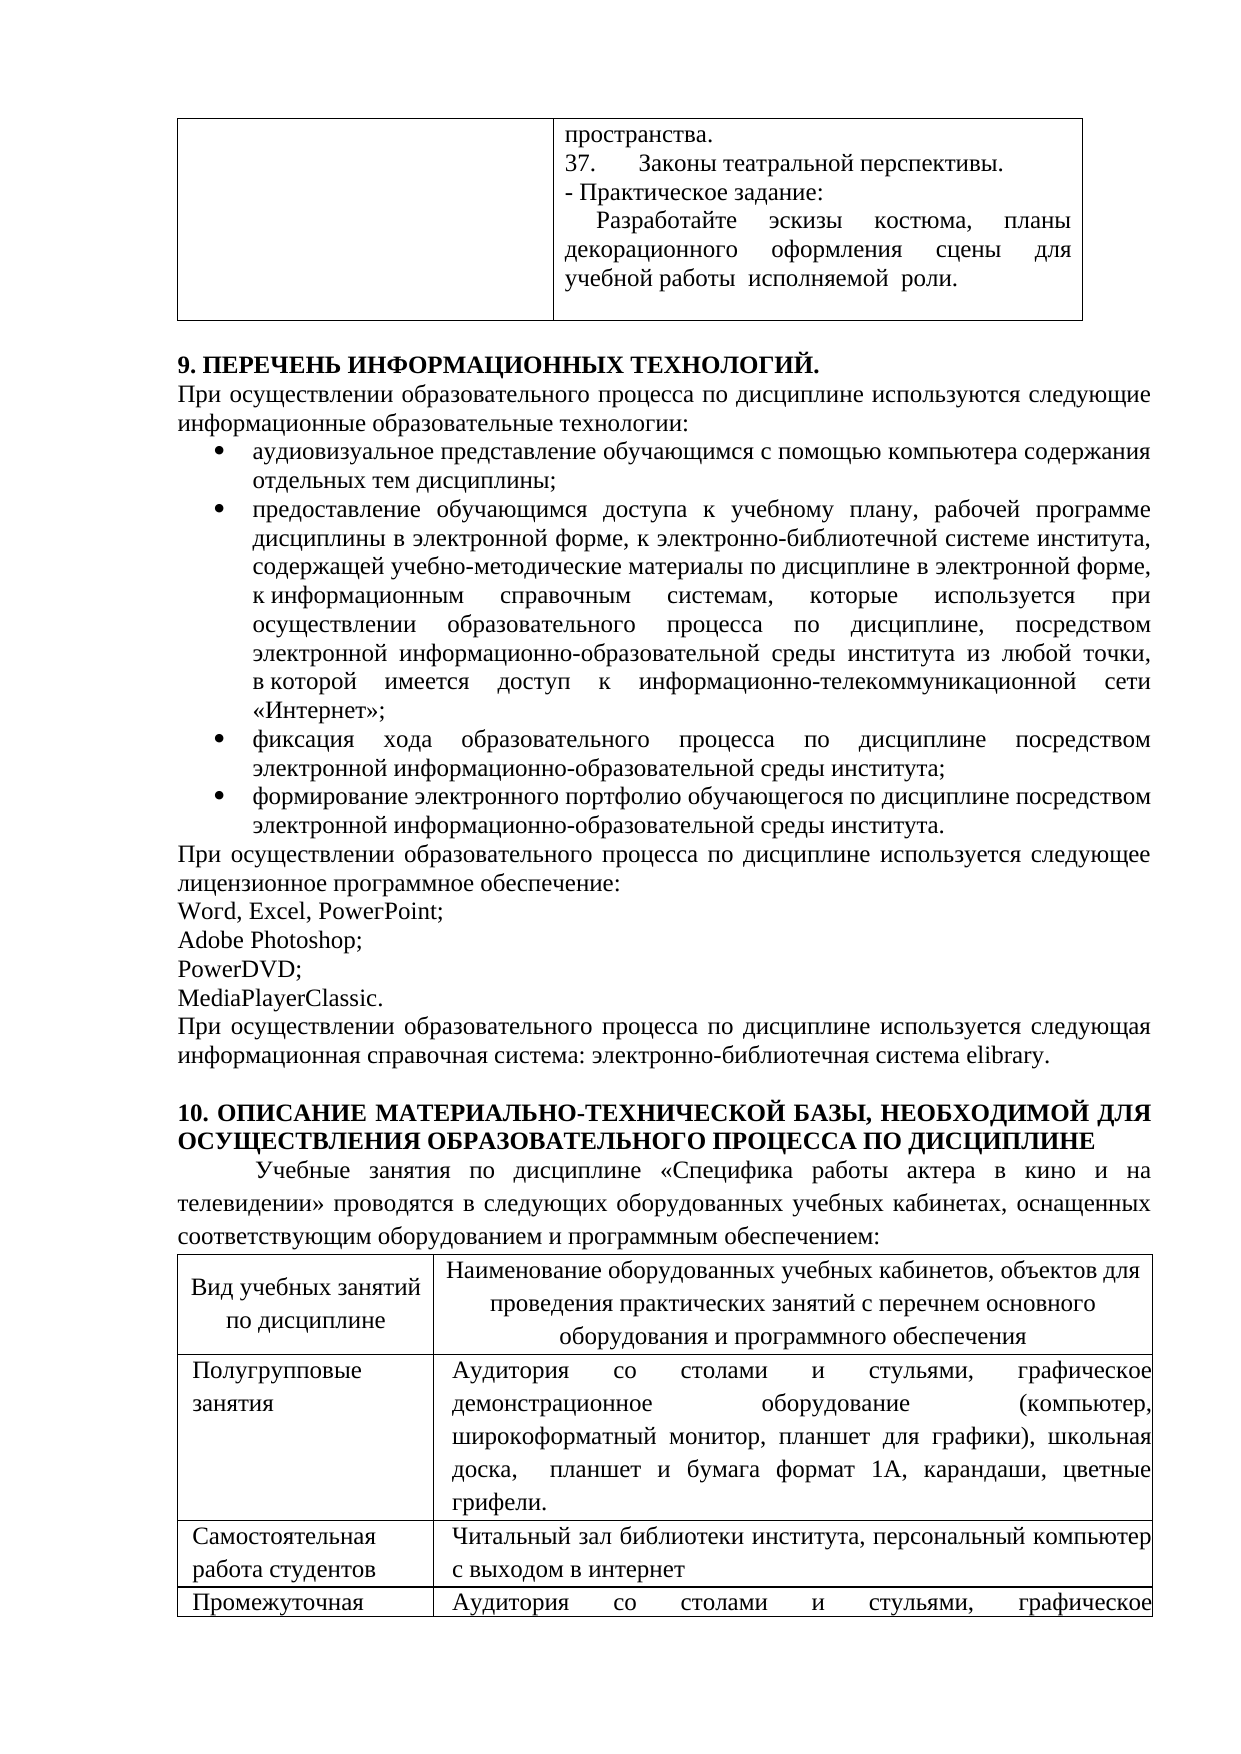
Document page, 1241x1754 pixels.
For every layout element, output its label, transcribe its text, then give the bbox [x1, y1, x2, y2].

list предоставление обучающимся доступа к учебному плану, рабочей программе дисциплины в электронной форме, к электронно-библиотечной системе института, содержащей учебно-методические материалы по дисциплине в электронной форме, к информационным справочным системам, которые используется при осуществлении образовательного процесса по дисциплине, посредством электронной информационно-образовательной среды института из любой точки, в которой имеется доступ к информационно-телекоммуникационной сети «Интернет»; [215, 494, 1152, 724]
text Учебные занятия по дисциплине «Специфика работы актера в кино и на телевидении» проводятся в следующих оборудованных учебных кабинетах, оснащенных соответствующим оборудованием и программным обеспечением: [177, 1155, 1152, 1250]
table_cell Аудитория со столами и стульями, графическое демонстрационное оборудование (компьютер, широкоформатный монитор, планшет для графики), школьная доска, планшет и бумага формат 1А, карандаши, цветные грифели. [434, 1355, 1152, 1520]
table_cell Полугрупповые занятия [178, 1355, 433, 1520]
table_header Наименование оборудованных учебных кабинетов, объектов для проведения практических занятий с перечнем основного оборудования и программного обеспечения [434, 1255, 1152, 1354]
text PowerDVD; [177, 954, 1152, 983]
text При осуществлении образовательного процесса по дисциплине используется следующее лицензионное программное обеспечение: [177, 839, 1152, 896]
table_header Вид учебных занятий по дисциплине [178, 1255, 433, 1354]
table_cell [434, 1588, 1152, 1616]
text При осуществлении образовательного процесса по дисциплине используются следующие информационные образовательные технологии: [177, 379, 1152, 436]
list формирование электронного портфолио обучающегося по дисциплине посредством электронной информационно-образовательной среды института. [215, 781, 1152, 839]
text Adobe Photoshop; [177, 925, 1152, 954]
text 9. ПЕРЕЧЕНЬ ИНФОРМАЦИОННЫХ ТЕХНОЛОГИЙ. [177, 350, 1152, 379]
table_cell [178, 119, 553, 320]
table_cell Читальный зал библиотеки института, персональный компьютер с выходом в интернет [434, 1521, 1152, 1586]
text MediaPlayerClassic. [177, 983, 1152, 1011]
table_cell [178, 1588, 433, 1616]
text 10. ОПИСАНИЕ МАТЕРИАЛЬНО-ТЕХНИЧЕСКОЙ БАЗЫ, НЕОБХОДИМОЙ ДЛЯ ОСУЩЕСТВЛЕНИЯ ОБРАЗОВАТЕЛЬНОГО ПРОЦЕССА ПО ДИСЦИПЛИНЕ [177, 1098, 1152, 1155]
table_cell Самостоятельная работа студентов [178, 1521, 433, 1586]
list аудиовизуальное представление обучающимся с помощью компьютера содержания отдельных тем дисциплины; [215, 436, 1152, 494]
text Wогd, Ехсеl, PowегРоint; [177, 896, 1152, 925]
text При осуществлении образовательного процесса по дисциплине используется следующая информационная справочная система: электронно-библиотечная система elibrary. [177, 1011, 1152, 1069]
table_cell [554, 119, 1082, 320]
list фиксация хода образовательного процесса по дисциплине посредством электронной информационно-образовательной среды института; [215, 724, 1152, 781]
